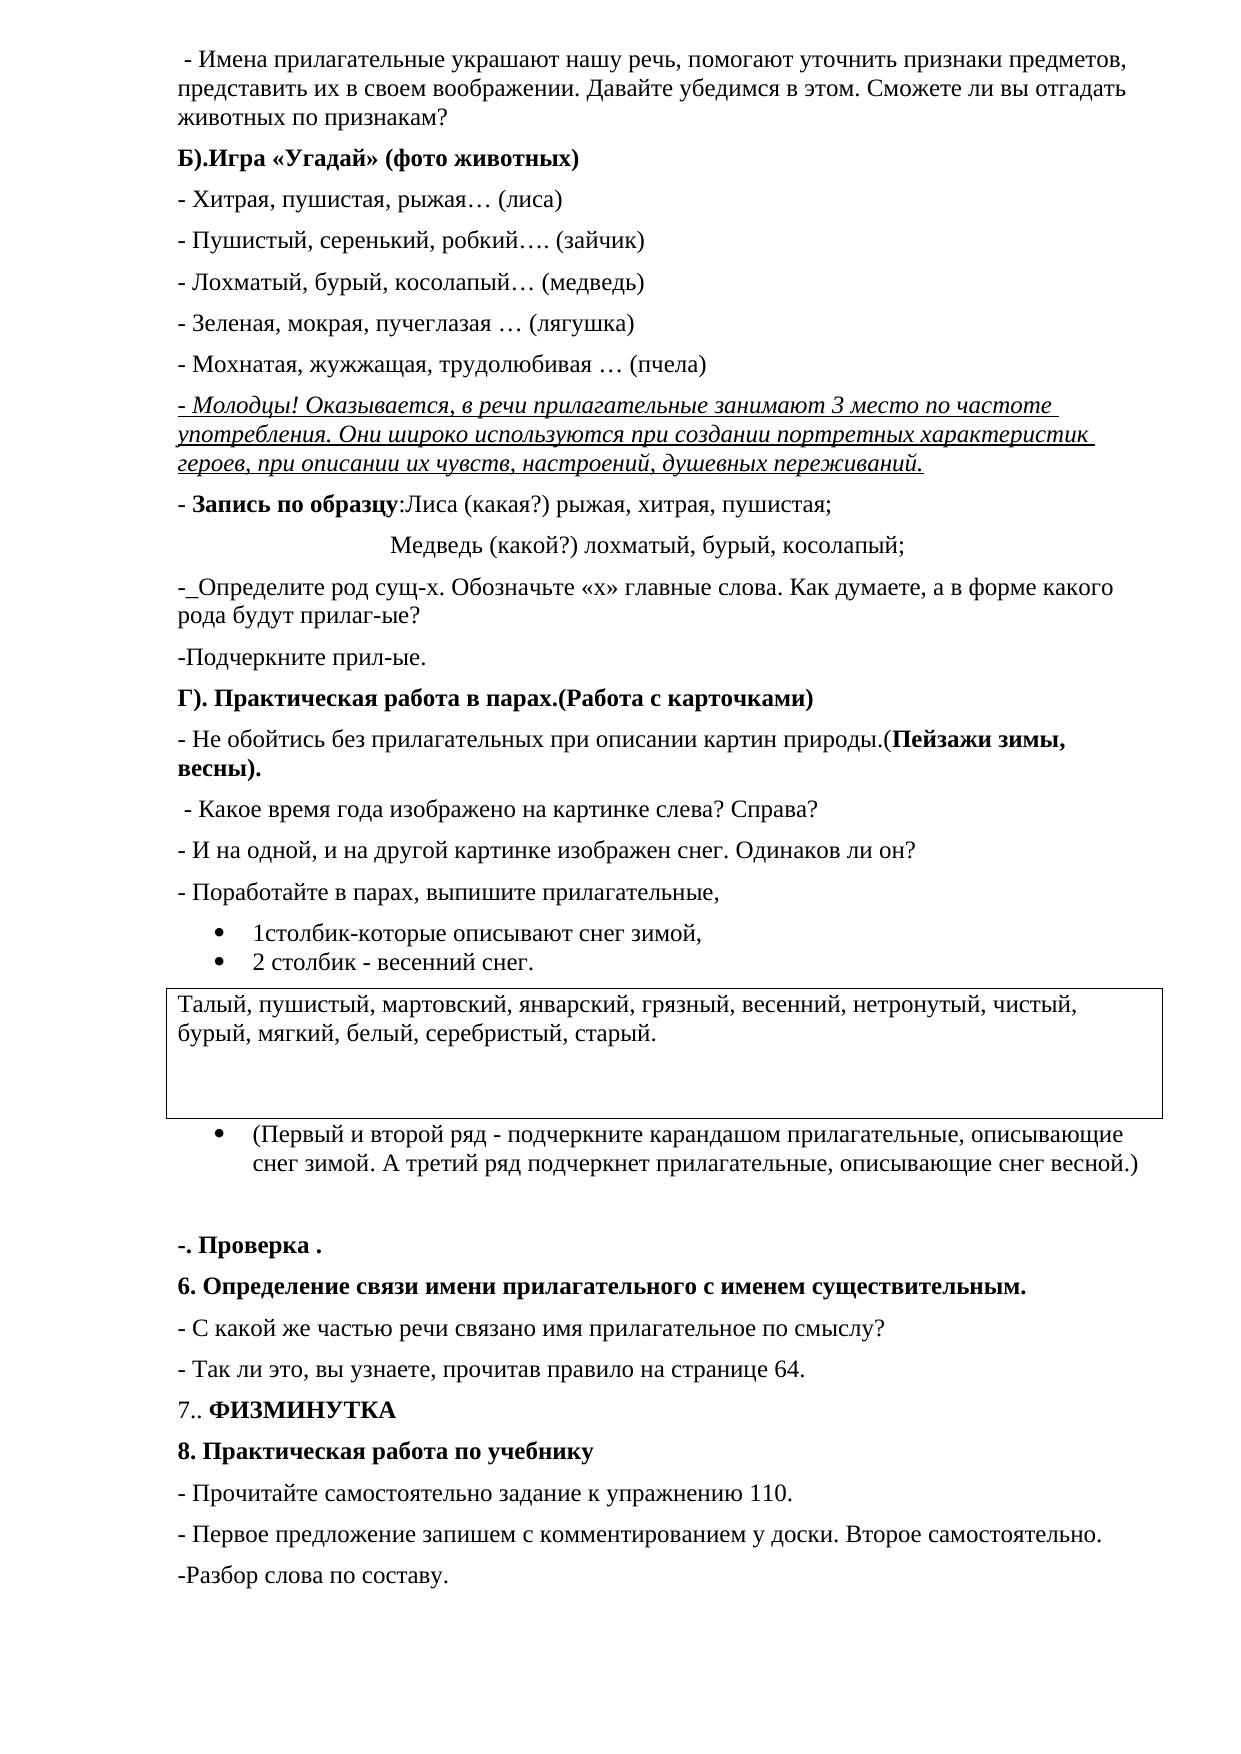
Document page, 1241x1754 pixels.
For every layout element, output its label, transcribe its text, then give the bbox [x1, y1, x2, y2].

text - Зеленая, мокрая, пучеглазая … (лягушка) [177, 308, 1152, 337]
text - Не обойтись без прилагательных при описании картин природы.(Пейзажи зимы, весны). [177, 724, 1152, 782]
text - Поработайте в парах, выпишите прилагательные, [177, 877, 1152, 906]
text - Запись по образцу:Лиса (какая?) рыжая, хитрая, пушистая; [177, 489, 1152, 518]
text -. Проверка . [177, 1230, 1152, 1259]
text - Первое предложение запишем с комментированием у доски. Второе самостоятельно. [177, 1519, 1152, 1548]
text - Лохматый, бурый, косолапый… (медведь) [177, 267, 1152, 296]
table_header Талый, пушистый, мартовский, январский, грязный, весенний, нетронутый, чистый, бурый, мягкий, белый, серебристый, старый. [167, 989, 1162, 1118]
text - Прочитайте самостоятельно задание к упражнению 110. [177, 1478, 1152, 1506]
text - Молодцы! Оказывается, в речи прилагательные занимают 3 место по частоте употребления. Они широко используются при создании портретных характеристик героев, при описании их чувств, настроений, душевных переживаний. [177, 391, 1152, 477]
text - Какое время года изображено на картинке слева? Справа? [177, 794, 1152, 823]
text - Так ли это, вы узнаете, прочитав правило на странице 64. [177, 1354, 1152, 1383]
text - Мохнатая, жужжащая, трудолюбивая … (пчела) [177, 349, 1152, 378]
text -_Определите род сущ-х. Обозначьте «х» главные слова. Как думаете, а в форме какого рода будут прилаг-ые? [177, 572, 1152, 629]
text 6. Определение связи имени прилагательного с именем существительным. [177, 1271, 1152, 1300]
text 8. Практическая работа по учебнику [177, 1436, 1152, 1465]
text Б).Игра «Угадай» (фото животных) [177, 143, 1152, 172]
list 1столбик-которые описывают снег зимой, [215, 918, 1152, 947]
text -Подчеркните прил-ые. [177, 642, 1152, 671]
text -Разбор слова по составу. [177, 1560, 1152, 1589]
text 7.. ФИЗМИНУТКА [177, 1395, 1152, 1424]
text Г). Практическая работа в парах.(Работа с карточками) [177, 683, 1152, 712]
text Медведь (какой?) лохматый, бурый, косолапый; [177, 531, 1152, 559]
list 2 столбик - весенний снег. [215, 947, 1152, 976]
list (Первый и второй ряд - подчеркните карандашом прилагательные, описывающие снег зимой. А третий ряд подчеркнет прилагательные, описывающие снег весной.) [215, 1119, 1152, 1176]
text - Имена прилагательные украшают нашу речь, помогают уточнить признаки предметов, представить их в своем воображении. Давайте убедимся в этом. Сможете ли вы отгадать животных по признакам? [177, 44, 1152, 131]
text - Пушистый, серенький, робкий…. (зайчик) [177, 226, 1152, 254]
text - И на одной, и на другой картинке изображен снег. Одинаков ли он? [177, 836, 1152, 864]
text - Хитрая, пушистая, рыжая… (лиса) [177, 184, 1152, 213]
text - С какой же частью речи связано имя прилагательное по смыслу? [177, 1313, 1152, 1341]
